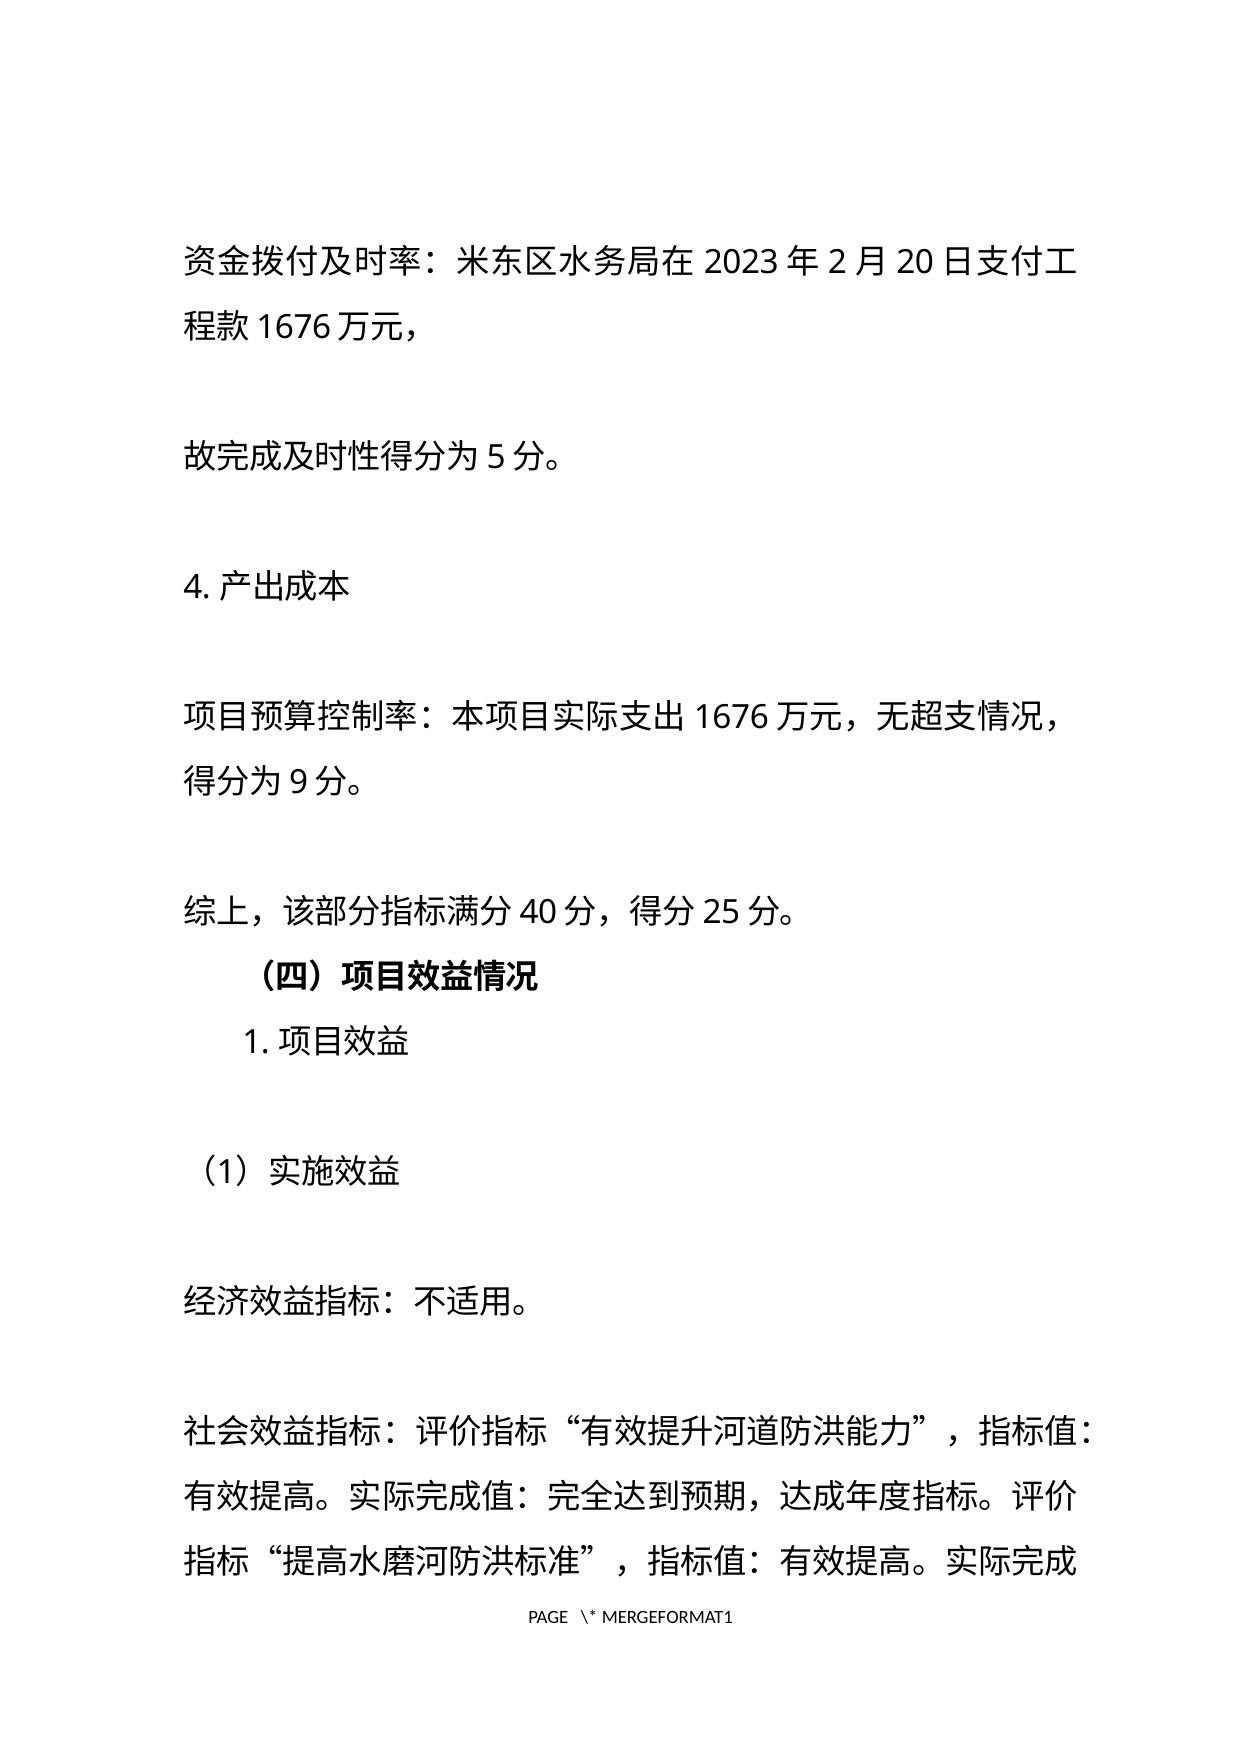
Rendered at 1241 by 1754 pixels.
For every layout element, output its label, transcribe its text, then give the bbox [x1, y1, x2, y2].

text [183, 162, 1078, 942]
text （四）项目效益情况 [183, 942, 1078, 1007]
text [183, 1007, 1078, 1592]
